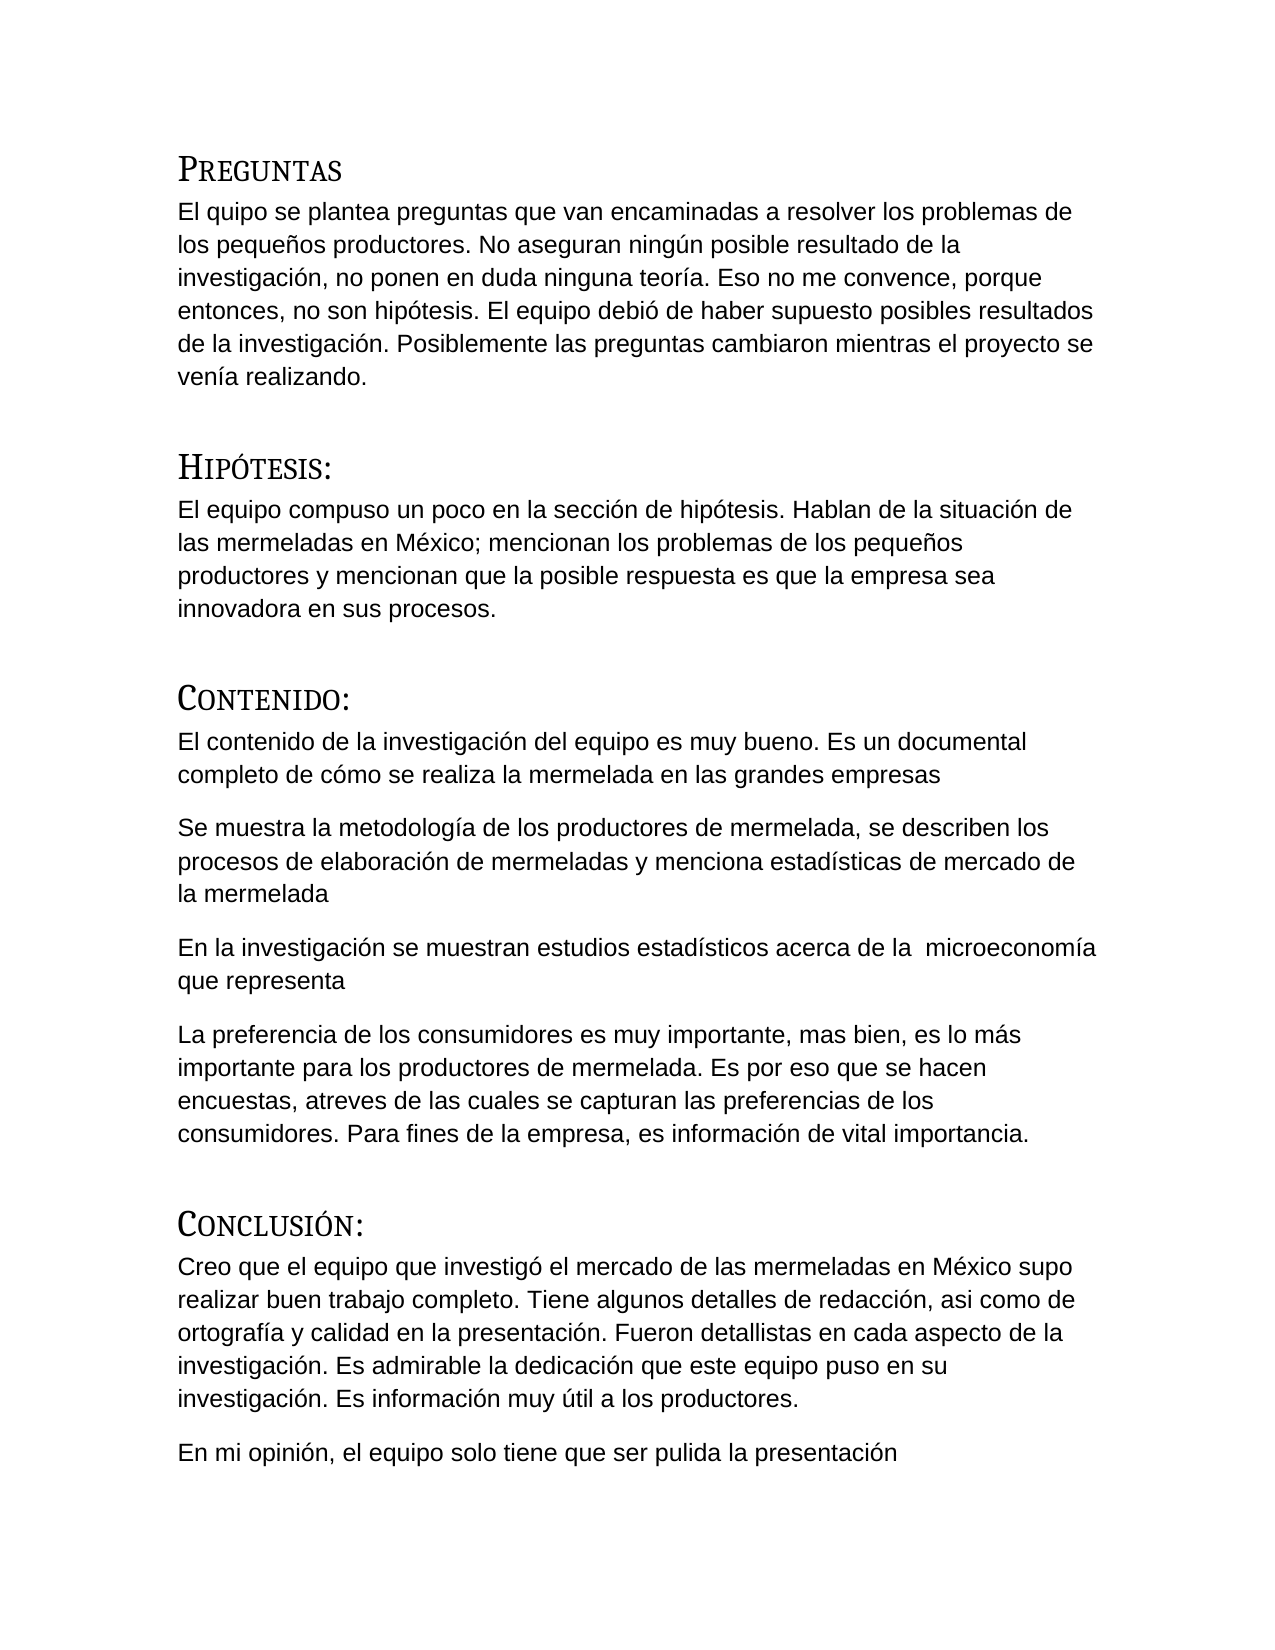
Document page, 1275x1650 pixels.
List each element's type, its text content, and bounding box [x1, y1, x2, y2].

subtitle Contenido: [177, 677, 1098, 720]
text El equipo compuso un poco en la sección de hipótesis. Hablan de la situación de las mermeladas en México; mencionan los problemas de los pequeños productores y mencionan que la posible respuesta es que la empresa sea innovadora en sus procesos. [177, 495, 1098, 623]
text La preferencia de los consumidores es muy importante, mas bien, es lo más importante para los productores de mermelada. Es por eso que se hacen encuestas, atreves de las cuales se capturan las preferencias de los consumidores. Para fines de la empresa, es información de vital importancia. [177, 1020, 1098, 1148]
text El quipo se plantea preguntas que van encaminadas a resolver los problemas de los pequeños productores. No aseguran ningún posible resultado de la investigación, no ponen en duda ninguna teoría. Eso no me convence, porque entonces, no son hipótesis. El equipo debió de haber supuesto posibles resultados de la investigación. Posiblemente las preguntas cambiaron mientras el proyecto se venía realizando. [177, 197, 1098, 391]
subtitle Hipótesis: [177, 445, 1098, 488]
text Creo que el equipo que investigó el mercado de las mermeladas en México supo realizar buen trabajo completo. Tiene algunos detalles de redacción, asi como de ortografía y calidad en la presentación. Fueron detallistas en cada aspecto de la investigación. Es admirable la dedicación que este equipo puso en su investigación. Es información muy útil a los productores. [177, 1252, 1098, 1413]
subtitle Preguntas [177, 148, 1098, 191]
text En mi opinión, el equipo solo tiene que ser pulida la presentación [177, 1438, 1098, 1467]
text El contenido de la investigación del equipo es muy bueno. Es un documental completo de cómo se realiza la mermelada en las grandes empresas [177, 727, 1098, 788]
subtitle Conclusión: [177, 1202, 1098, 1245]
text Se muestra la metodología de los productores de mermelada, se describen los procesos de elaboración de mermeladas y menciona estadísticas de mercado de la mermelada [177, 813, 1098, 908]
text En la investigación se muestran estudios estadísticos acerca de la microeconomía que representa [177, 933, 1098, 995]
